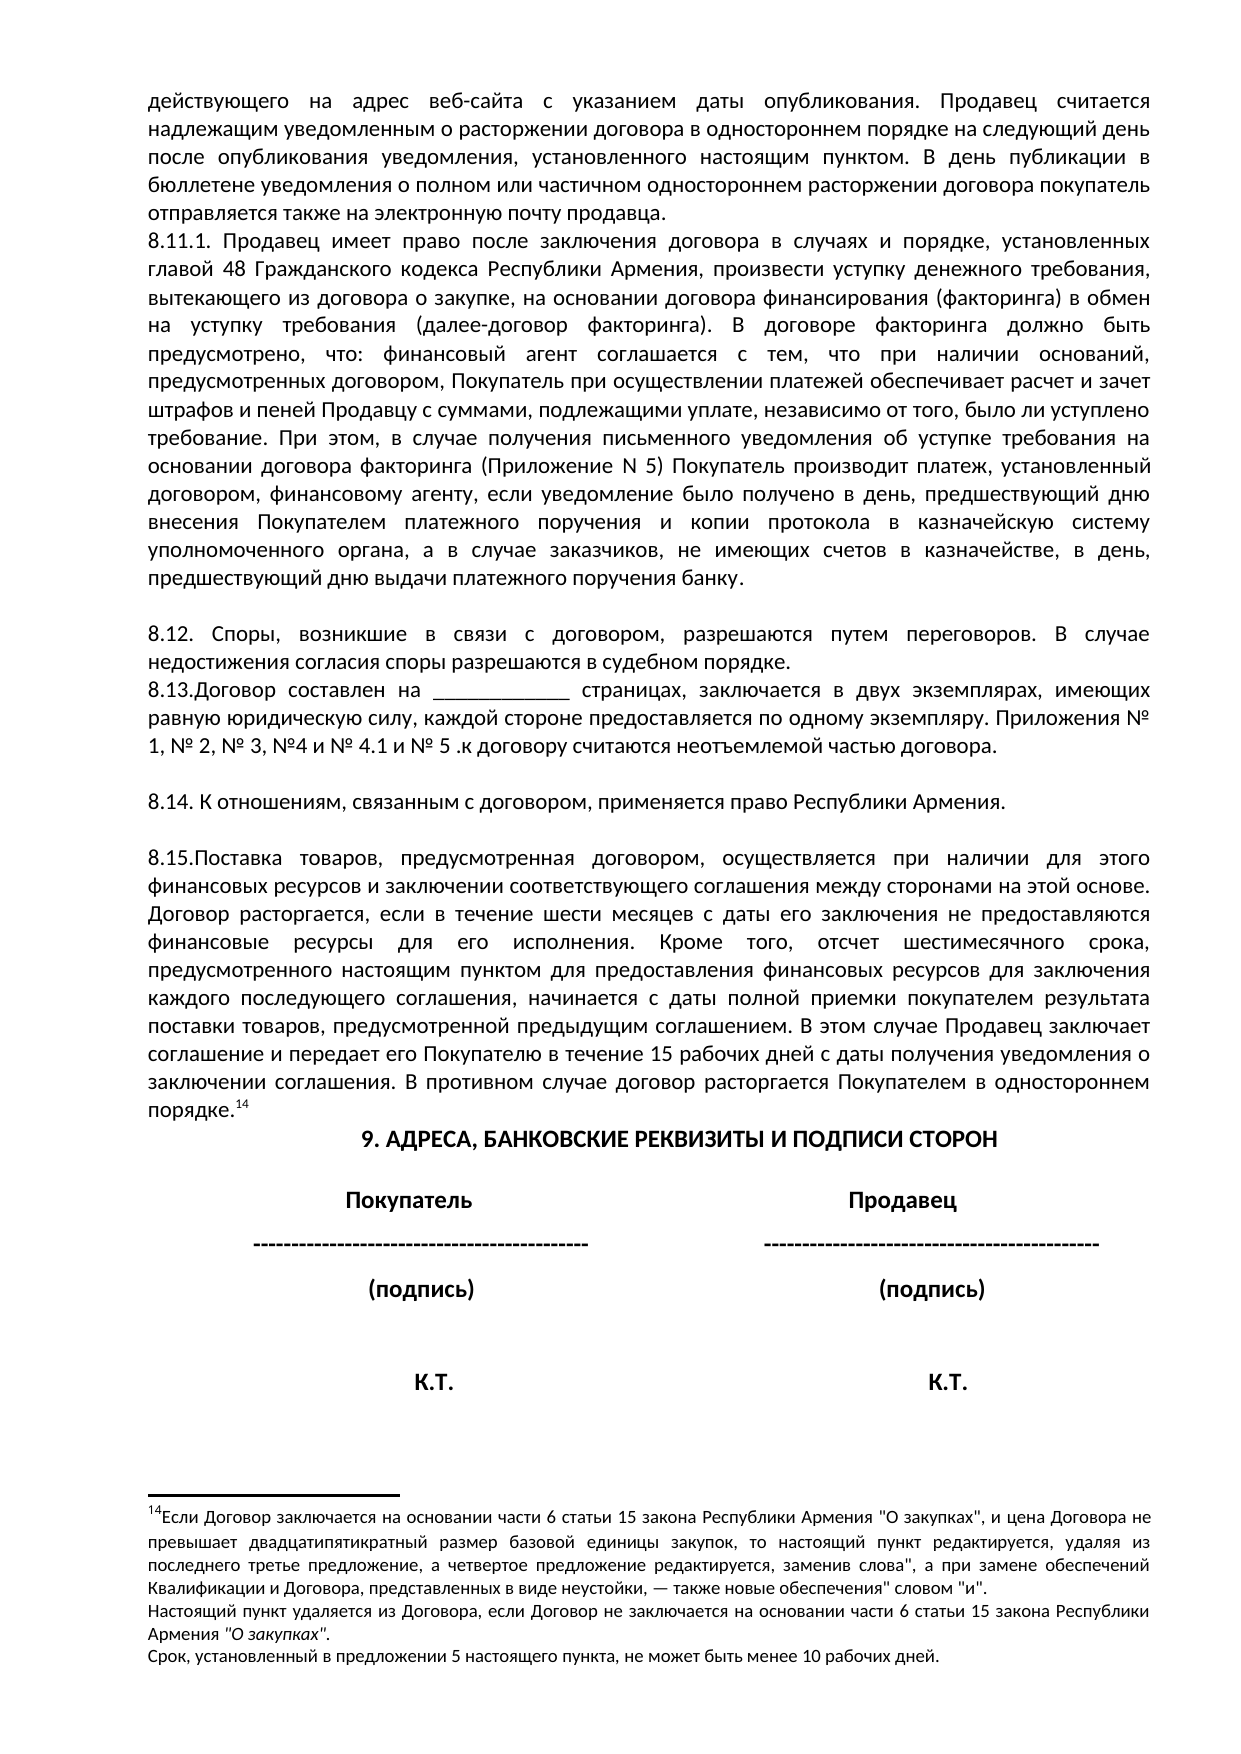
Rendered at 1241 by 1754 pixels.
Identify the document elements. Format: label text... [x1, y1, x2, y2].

table_header Продавец [647, 1184, 1158, 1228]
text 8.14. К отношениям, связанным с договором, применяется право Республики Армения. [148, 787, 1152, 815]
text 9. АДРЕСА, БАНКОВСКИЕ РЕКВИЗИТЫ И ПОДПИСИ СТОРОН [148, 1123, 1152, 1154]
text 8.13.Договор составлен на ____________ страницах, заключается в двух экземплярах, имеющих равную юридическую силу, каждой стороне предоставляется по одному экземпляру. Приложения № 1, № 2, № 3, №4 и № 4.1 и № 5 .к договору считаются неотъемлемой частью договора. [148, 675, 1152, 759]
table_cell -------------------------------------------- (подпись) [136, 1228, 647, 1335]
table_header Покупатель [136, 1184, 647, 1228]
table_header К.Т. [662, 1366, 1176, 1411]
text 8.12. Споры, возникшие в связи с договором, разрешаются путем переговоров. В случае недостижения согласия споры разрешаются в судебном порядке. [148, 619, 1152, 675]
text 8.11.1. Продавец имеет право после заключения договора в случаях и порядке, установленных главой 48 Гражданского кодекса Республики Армения, произвести уступку денежного требования, вытекающего из договора о закупке, на основании договора финансирования (факторинга) в обмен на уступку требования (далее-договор факторинга). В договоре факторинга должно быть предусмотрено, что: финансовый агент соглашается с тем, что при наличии оснований, предусмотренных договором, Покупатель при осуществлении платежей обеспечивает расчет и зачет штрафов и пеней Продавцу с суммами, подлежащими уплате, независимо от того, было ли уступлено требование. При этом, в случае получения письменного уведомления об уступке требования на основании договора факторинга (Приложение N 5) Покупатель производит платеж, установленный договором, финансовому агенту, если уведомление было получено в день, предшествующий дню внесения Покупателем платежного поручения и копии протокола в казначейскую систему уполномоченного органа, а в случае заказчиков, не имеющих счетов в казначействе, в день, предшествующий дню выдачи платежного поручения банку. [148, 227, 1152, 591]
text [148, 86, 1152, 227]
table_header К.Т. [148, 1366, 662, 1411]
text 8.15.Поставка товаров, предусмотренная договором, осуществляется при наличии для этого финансовых ресурсов и заключении соответствующего соглашения между сторонами на этой основе. Договор расторгается, если в течение шести месяцев с даты его заключения не предоставляются финансовые ресурсы для его исполнения. Кроме того, отсчет шестимесячного срока, предусмотренного настоящим пунктом для предоставления финансовых ресурсов для заключения каждого последующего соглашения, начинается с даты полной приемки покупателем результата поставки товаров, предусмотренной предыдущим соглашением. В этом случае Продавец заключает соглашение и передает его Покупателю в течение 15 рабочих дней с даты получения уведомления о заключении соглашения. В противном случае договор расторгается Покупателем в одностороннем порядке. [148, 843, 1152, 1123]
table_cell -------------------------------------------- (подпись) [647, 1228, 1158, 1335]
